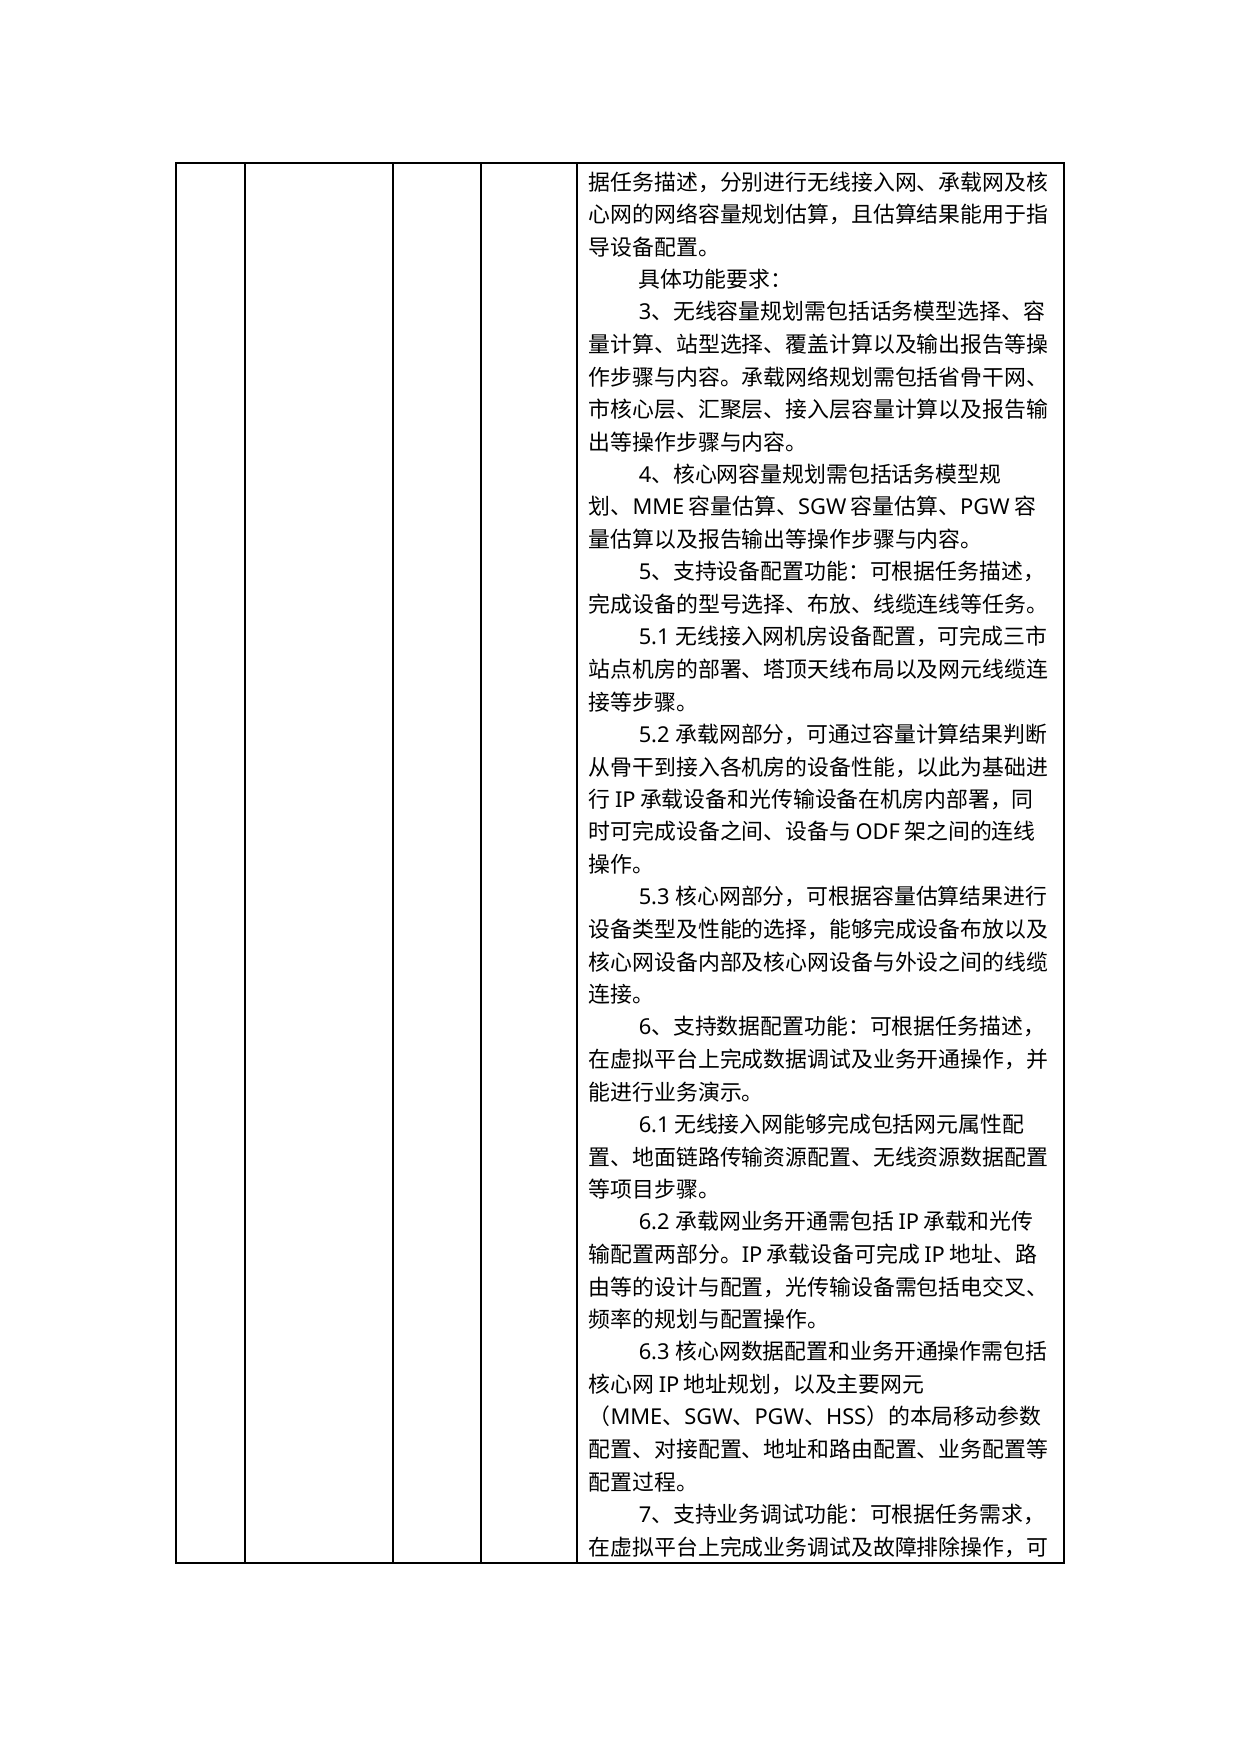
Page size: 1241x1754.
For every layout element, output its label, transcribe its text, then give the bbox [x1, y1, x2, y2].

table_cell 个 [394, 164, 480, 1562]
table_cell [578, 164, 1063, 1562]
table_cell 2 [177, 164, 244, 1562]
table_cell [246, 164, 392, 1562]
table_cell 5 [482, 164, 576, 1562]
